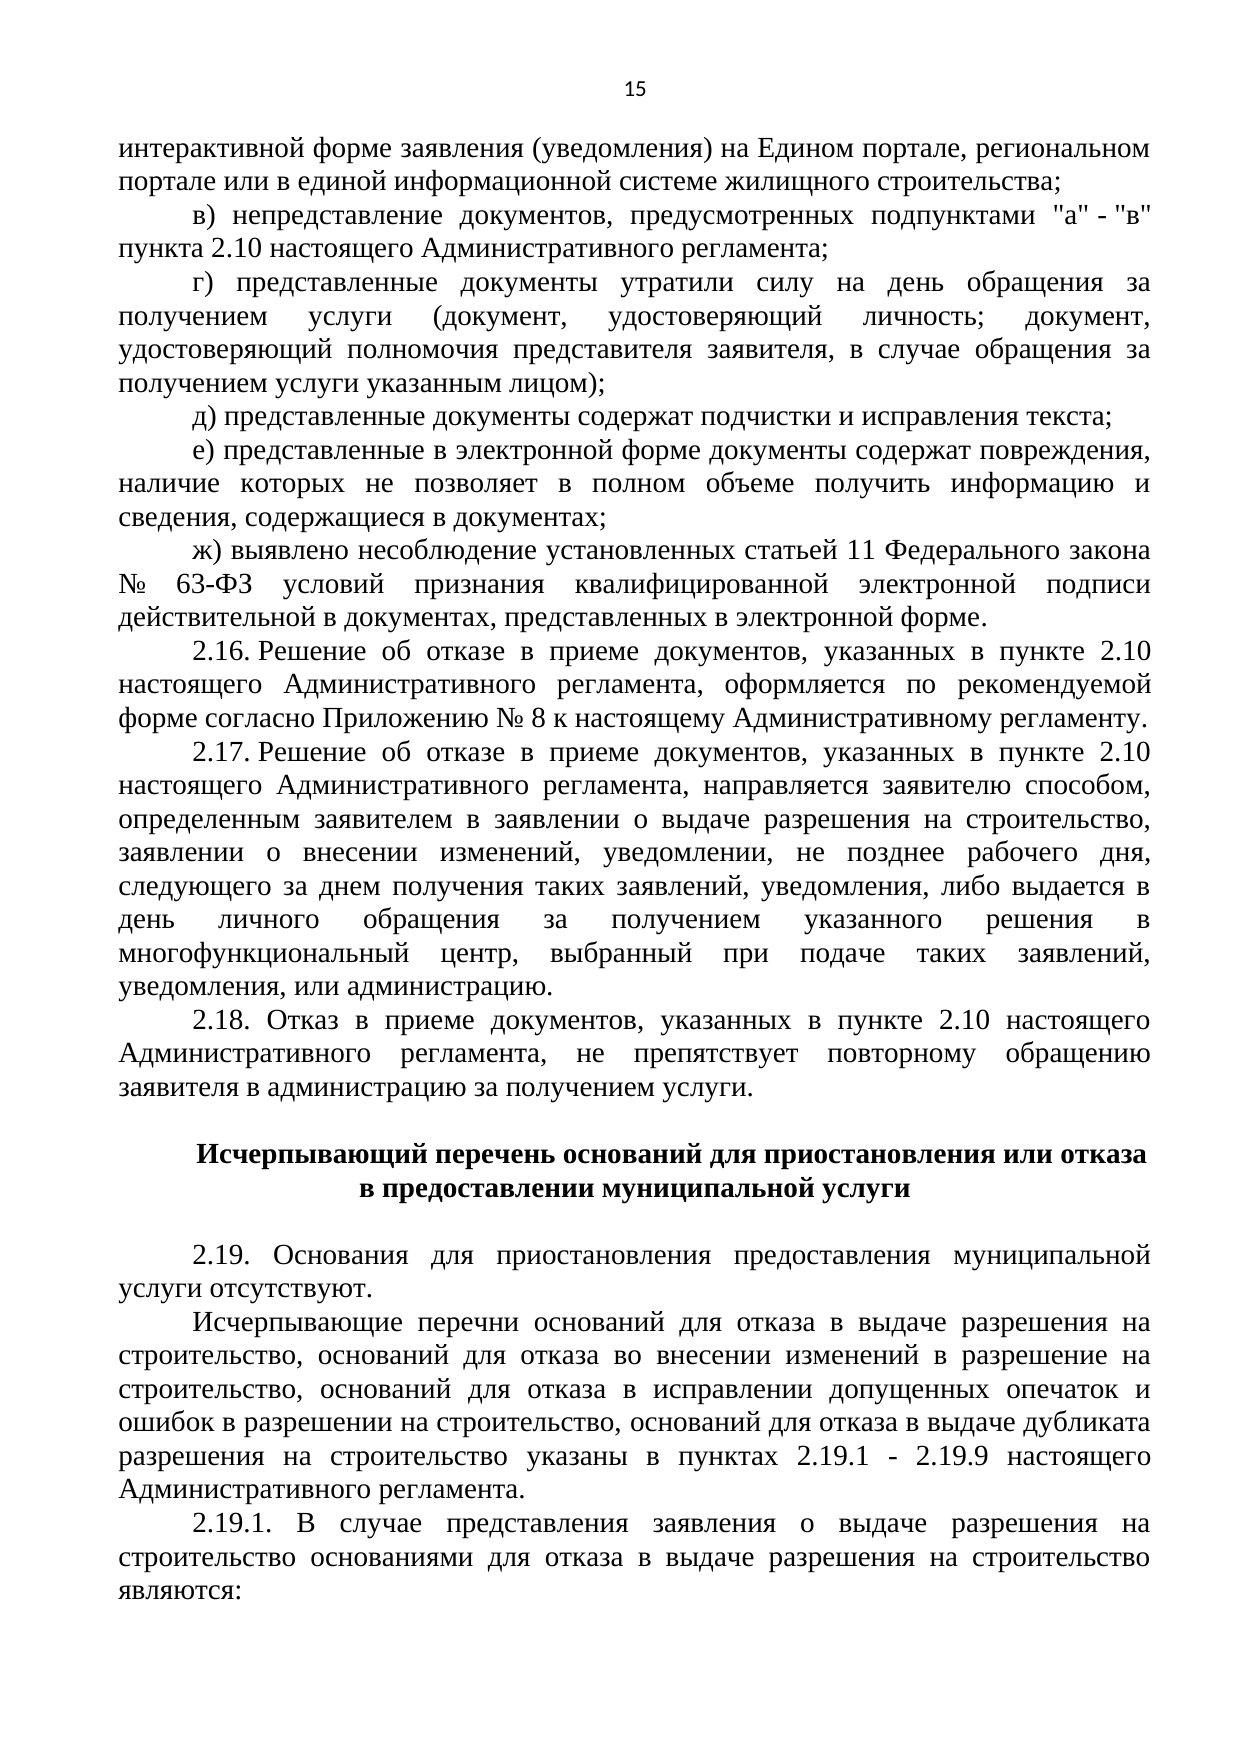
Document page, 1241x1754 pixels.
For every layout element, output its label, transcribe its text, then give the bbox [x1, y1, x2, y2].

text г) представленные документы утратили силу на день обращения за получением услуги (документ, удостоверяющий личность; документ, удостоверяющий полномочия представителя заявителя, в случае обращения за получением услуги указанным лицом); [118, 264, 1152, 398]
text ж) выявлено несоблюдение установленных статьей 11 Федерального закона № 63-ФЗ условий признания квалифицированной электронной подписи действительной в документах, представленных в электронной форме. [118, 532, 1152, 633]
text 2.19.1. В случае представления заявления о выдаче разрешения на строительство основаниями для отказа в выдаче разрешения на строительство являются: [118, 1505, 1152, 1606]
text 2.18. Отказ в приеме документов, указанных в пункте 2.10 настоящего Административного регламента, не препятствует повторному обращению заявителя в администрацию за получением услуги. [118, 1002, 1152, 1103]
text 2.17. Решение об отказе в приеме документов, указанных в пункте 2.10 настоящего Административного регламента, направляется заявителю способом, определенным заявителем в заявлении о выдаче разрешения на строительство, заявлении о внесении изменений, уведомлении, не позднее рабочего дня, следующего за днем получения таких заявлений, уведомления, либо выдается в день личного обращения за получением указанного решения в многофункциональный центр, выбранный при подаче таких заявлений, уведомления, или администрацию. [118, 734, 1152, 1002]
text е) представленные в электронной форме документы содержат повреждения, наличие которых не позволяет в полном объеме получить информацию и сведения, содержащиеся в документах; [118, 432, 1152, 532]
text д) представленные документы содержат подчистки и исправления текста; [118, 398, 1152, 432]
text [118, 130, 1152, 197]
text 2.19. Основания для приостановления предоставления муниципальной услуги отсутствуют. [118, 1237, 1152, 1304]
text 2.16. Решение об отказе в приеме документов, указанных в пункте 2.10 настоящего Административного регламента, оформляется по рекомендуемой форме согласно Приложению № 8 к настоящему Административному регламенту. [118, 633, 1152, 734]
text в) непредставление документов, предусмотренных подпунктами "а" - "в" пункта 2.10 настоящего Административного регламента; [118, 197, 1152, 264]
text Исчерпывающий перечень оснований для приостановления или отказа в предоставлении муниципальной услуги [118, 1136, 1152, 1203]
text Исчерпывающие перечни оснований для отказа в выдаче разрешения на строительство, оснований для отказа во внесении изменений в разрешение на строительство, оснований для отказа в исправлении допущенных опечаток и ошибок в разрешении на строительство, оснований для отказа в выдаче дубликата разрешения на строительство указаны в пунктах 2.19.1 - 2.19.9 настоящего Административного регламента. [118, 1304, 1152, 1505]
